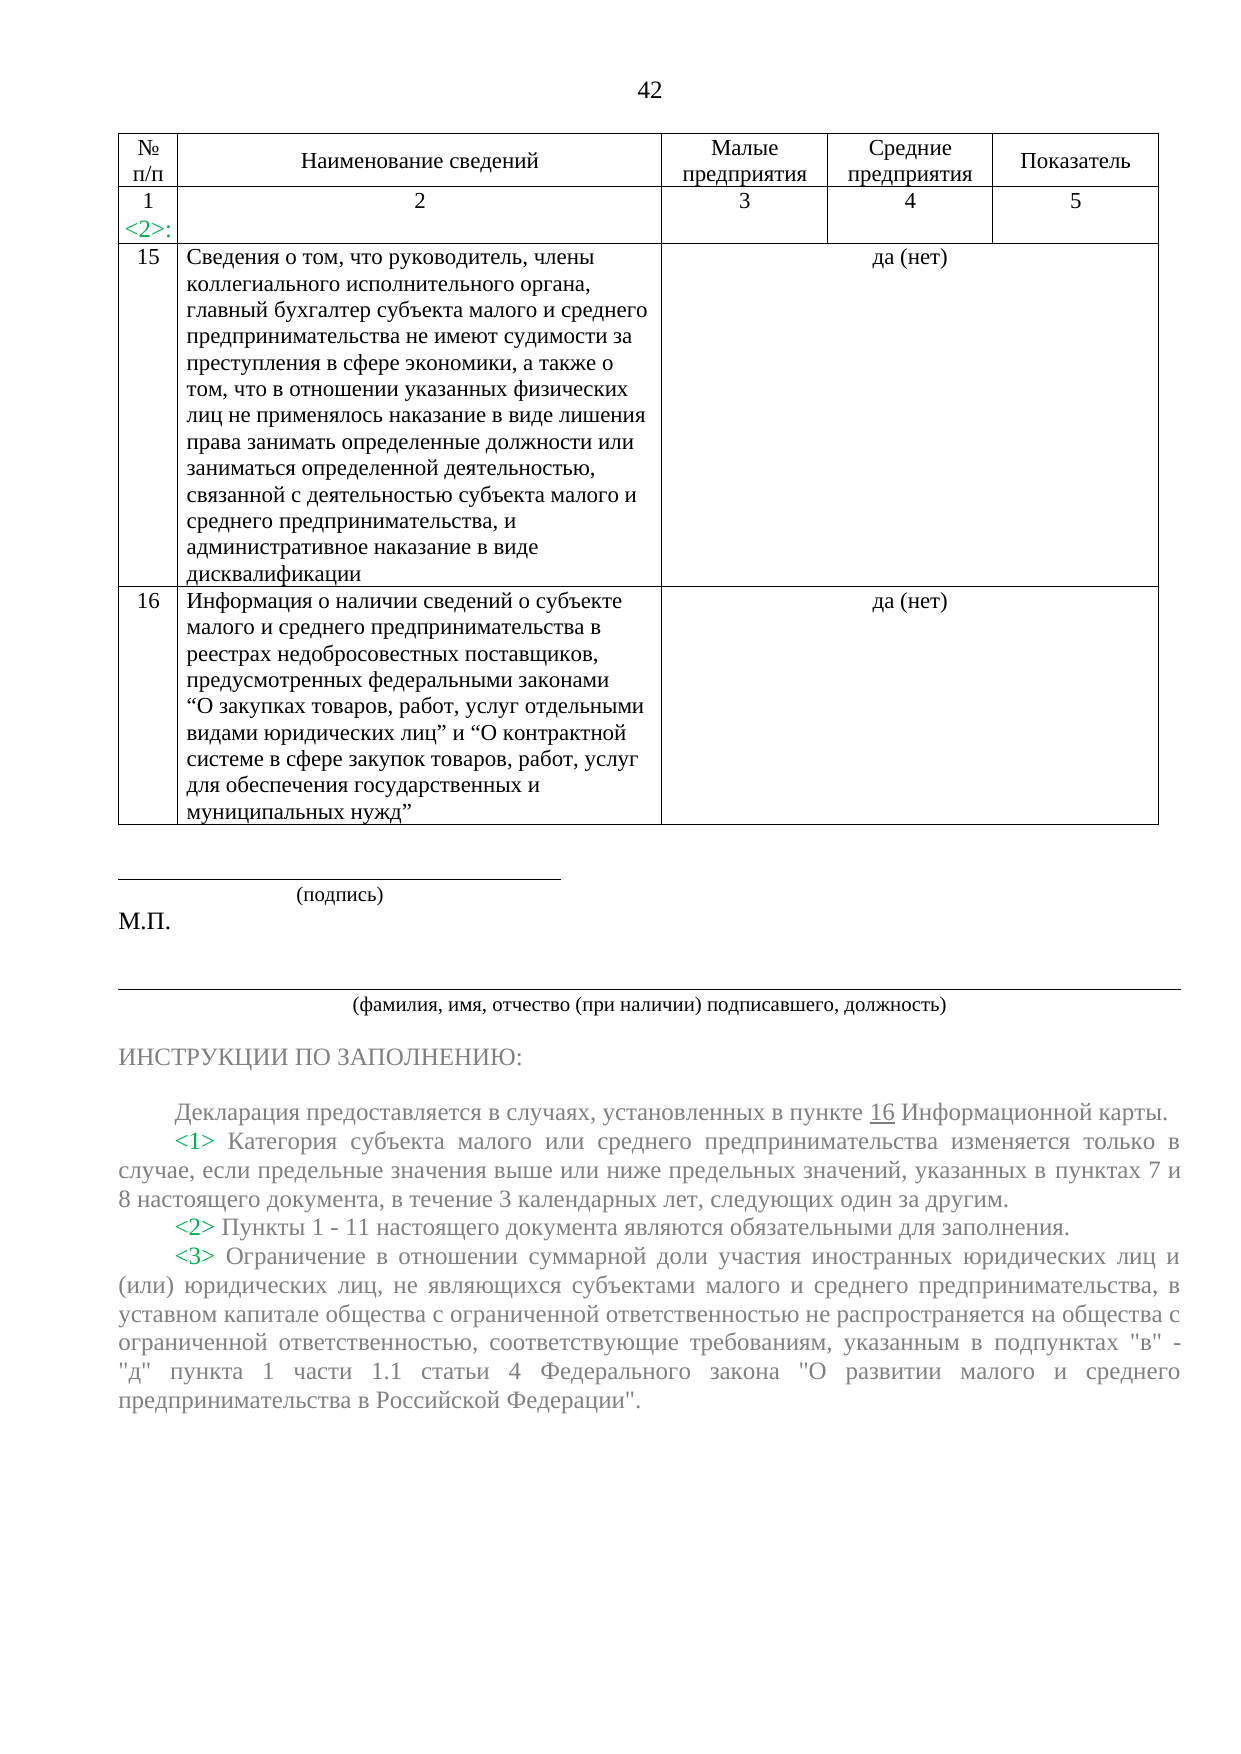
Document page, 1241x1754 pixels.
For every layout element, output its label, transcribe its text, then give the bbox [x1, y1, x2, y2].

table_cell 15 [119, 244, 177, 586]
text <2> Пункты 1 - 11 настоящего документа являются обязательными для заполнения. [118, 1212, 1181, 1241]
text (фамилия, имя, отчество (при наличии) подписавшего, должность) [118, 990, 1181, 1016]
table_header Малые предприятия [662, 134, 827, 186]
table_cell 16 [119, 587, 177, 824]
table_header № п/п [119, 134, 177, 186]
text ИНСТРУКЦИИ ПО ЗАПОЛНЕНИЮ: [118, 1042, 1181, 1071]
text Декларация предоставляется в случаях, установленных в пункте 16 Информационной карты. [118, 1097, 1181, 1126]
table_cell Информация о наличии сведений о субъекте малого и среднего предпринимательства в реестрах недобросовестных поставщиков, предусмотренных федеральными законами “О закупках товаров, работ, услуг отдельными видами юридических лиц” и “О контрактной системе в сфере закупок товаров, работ, услуг для обеспечения государственных и муниципальных нужд” [178, 587, 661, 824]
table_cell да (нет) [662, 244, 1158, 586]
table_cell 2 [178, 187, 661, 242]
text <1> Категория субъекта малого или среднего предпринимательства изменяется только в случае, если предельные значения выше или ниже предельных значений, указанных в пунктах 7 и 8 настоящего документа, в течение 3 календарных лет, следующих один за другим. [118, 1126, 1181, 1212]
table_cell 3 [662, 187, 827, 242]
table_cell да (нет) [662, 587, 1158, 824]
table_header Наименование сведений [178, 134, 661, 186]
table_cell Сведения о том, что руководитель, члены коллегиального исполнительного органа, главный бухгалтер субъекта малого и среднего предпринимательства не имеют судимости за преступления в сфере экономики, а также о том, что в отношении указанных физических лиц не применялось наказание в виде лишения права занимать определенные должности или заниматься определенной деятельностью, связанной с деятельностью субъекта малого и среднего предпринимательства, и административное наказание в виде дисквалификации [178, 244, 661, 586]
table_cell 1 <2>: [119, 187, 177, 242]
table_header Средние предприятия [828, 134, 992, 186]
text <3> Ограничение в отношении суммарной доли участия иностранных юридических лиц и (или) юридических лиц, не являющихся субъектами малого и среднего предпринимательства, в уставном капитале общества с ограниченной ответственностью не распространяется на общества с ограниченной ответственностью, соответствующие требованиям, указанным в подпунктах "в" - "д" пункта 1 части 1.1 статьи 4 Федерального закона "О развитии малого и среднего предпринимательства в Российской Федерации". [118, 1241, 1181, 1414]
text (подпись) [118, 880, 561, 906]
table_cell 4 [828, 187, 992, 242]
text М.П. [118, 906, 1181, 935]
table_cell 5 [993, 187, 1158, 242]
table_header Показатель [993, 134, 1158, 186]
